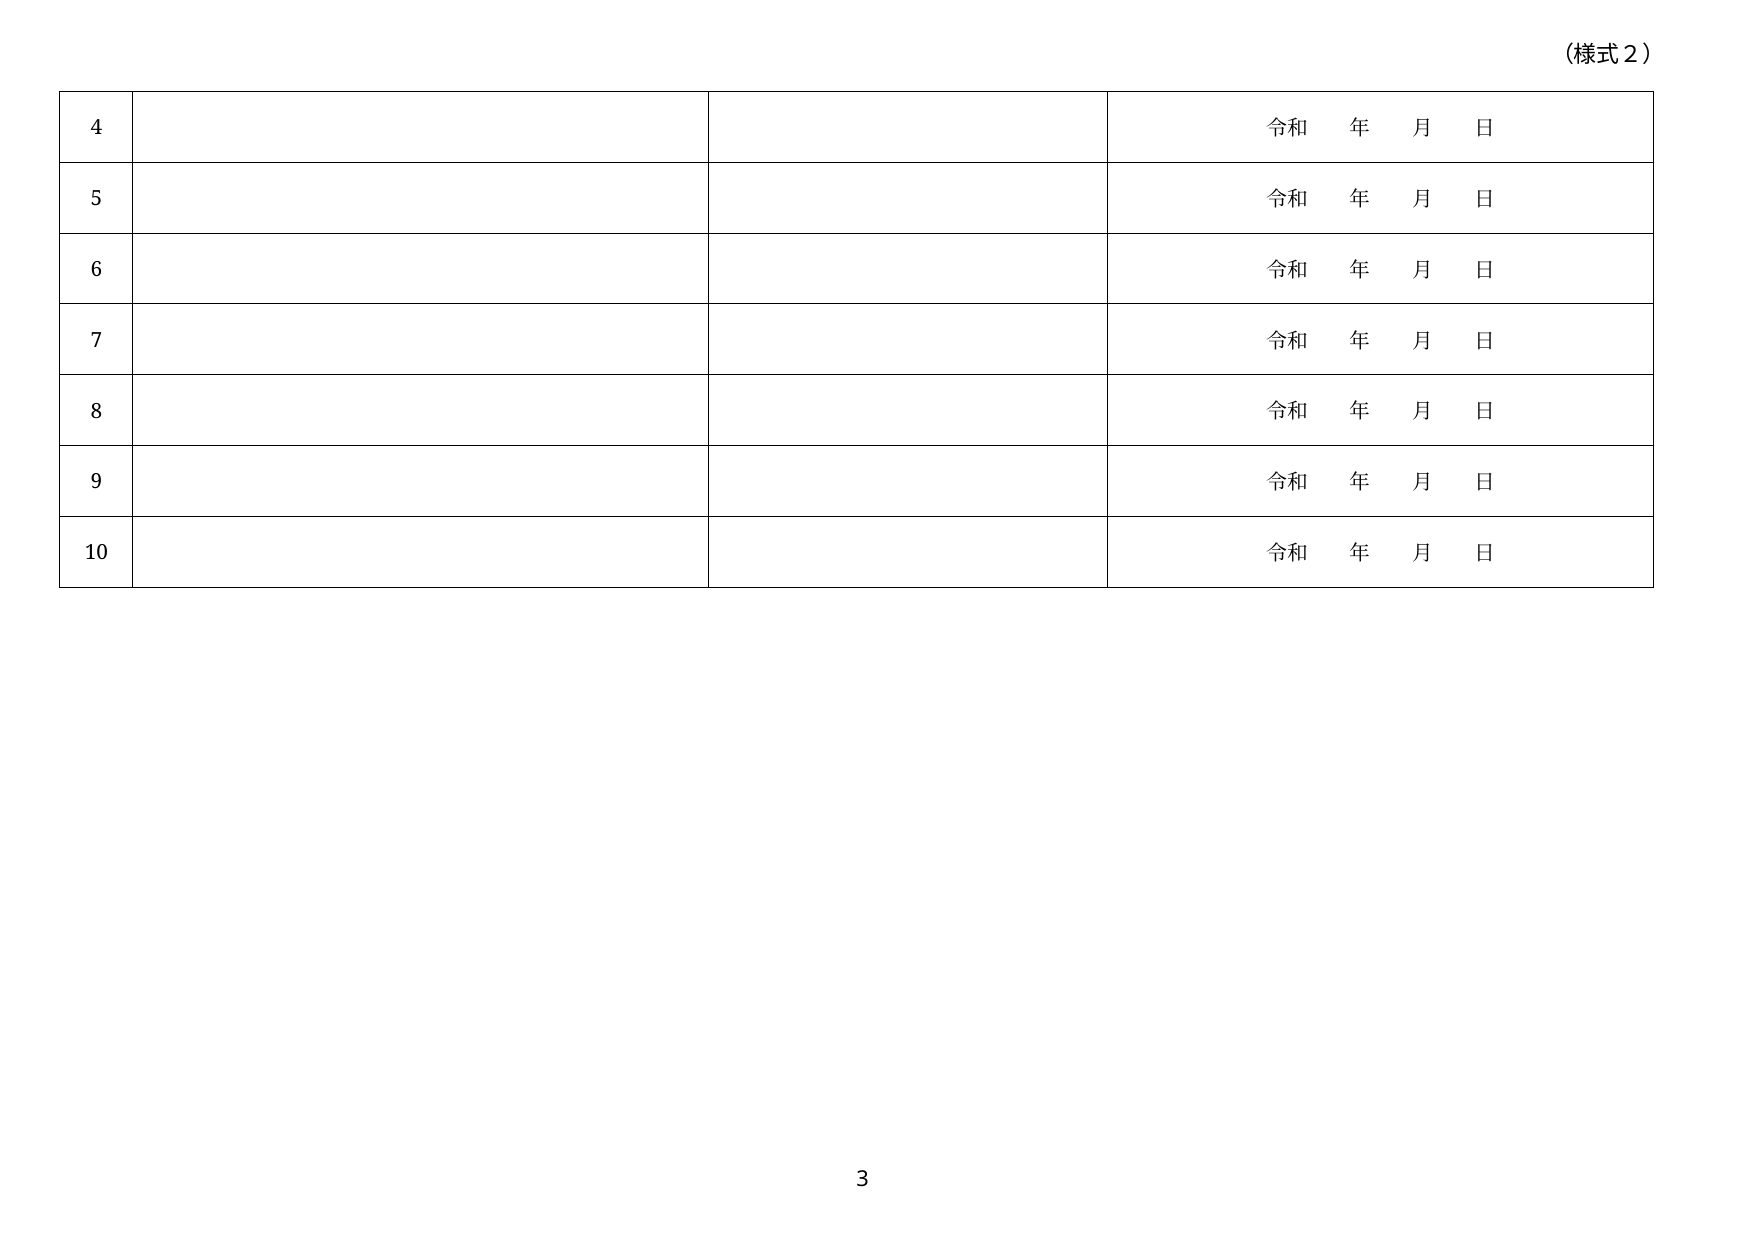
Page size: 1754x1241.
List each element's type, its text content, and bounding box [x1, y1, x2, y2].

table_cell 令和 年 月 日 [1108, 446, 1653, 516]
table_cell [133, 446, 708, 516]
table_cell 5 [60, 163, 132, 232]
table_cell [709, 163, 1107, 232]
table_cell 9 [60, 446, 132, 516]
table_cell 4 [60, 92, 132, 162]
table_cell 令和 年 月 日 [1108, 163, 1653, 232]
table_cell [133, 375, 708, 445]
table_cell 10 [60, 517, 132, 587]
table_cell 7 [60, 304, 132, 374]
table_cell 令和 年 月 日 [1108, 375, 1653, 445]
table_cell 令和 年 月 日 [1108, 92, 1653, 162]
table_cell [709, 446, 1107, 516]
table_cell 令和 年 月 日 [1108, 234, 1653, 303]
table_cell 令和 年 月 日 [1108, 304, 1653, 374]
table_cell [133, 304, 708, 374]
table_cell [133, 92, 708, 162]
table_cell [709, 92, 1107, 162]
table_cell [133, 517, 708, 587]
table_cell [709, 375, 1107, 445]
table_cell [709, 234, 1107, 303]
table_cell [709, 517, 1107, 587]
table_cell [133, 163, 708, 232]
table_cell 8 [60, 375, 132, 445]
table_cell [709, 304, 1107, 374]
table_cell [133, 234, 708, 303]
table_cell 令和 年 月 日 [1108, 517, 1653, 587]
table_cell 6 [60, 234, 132, 303]
